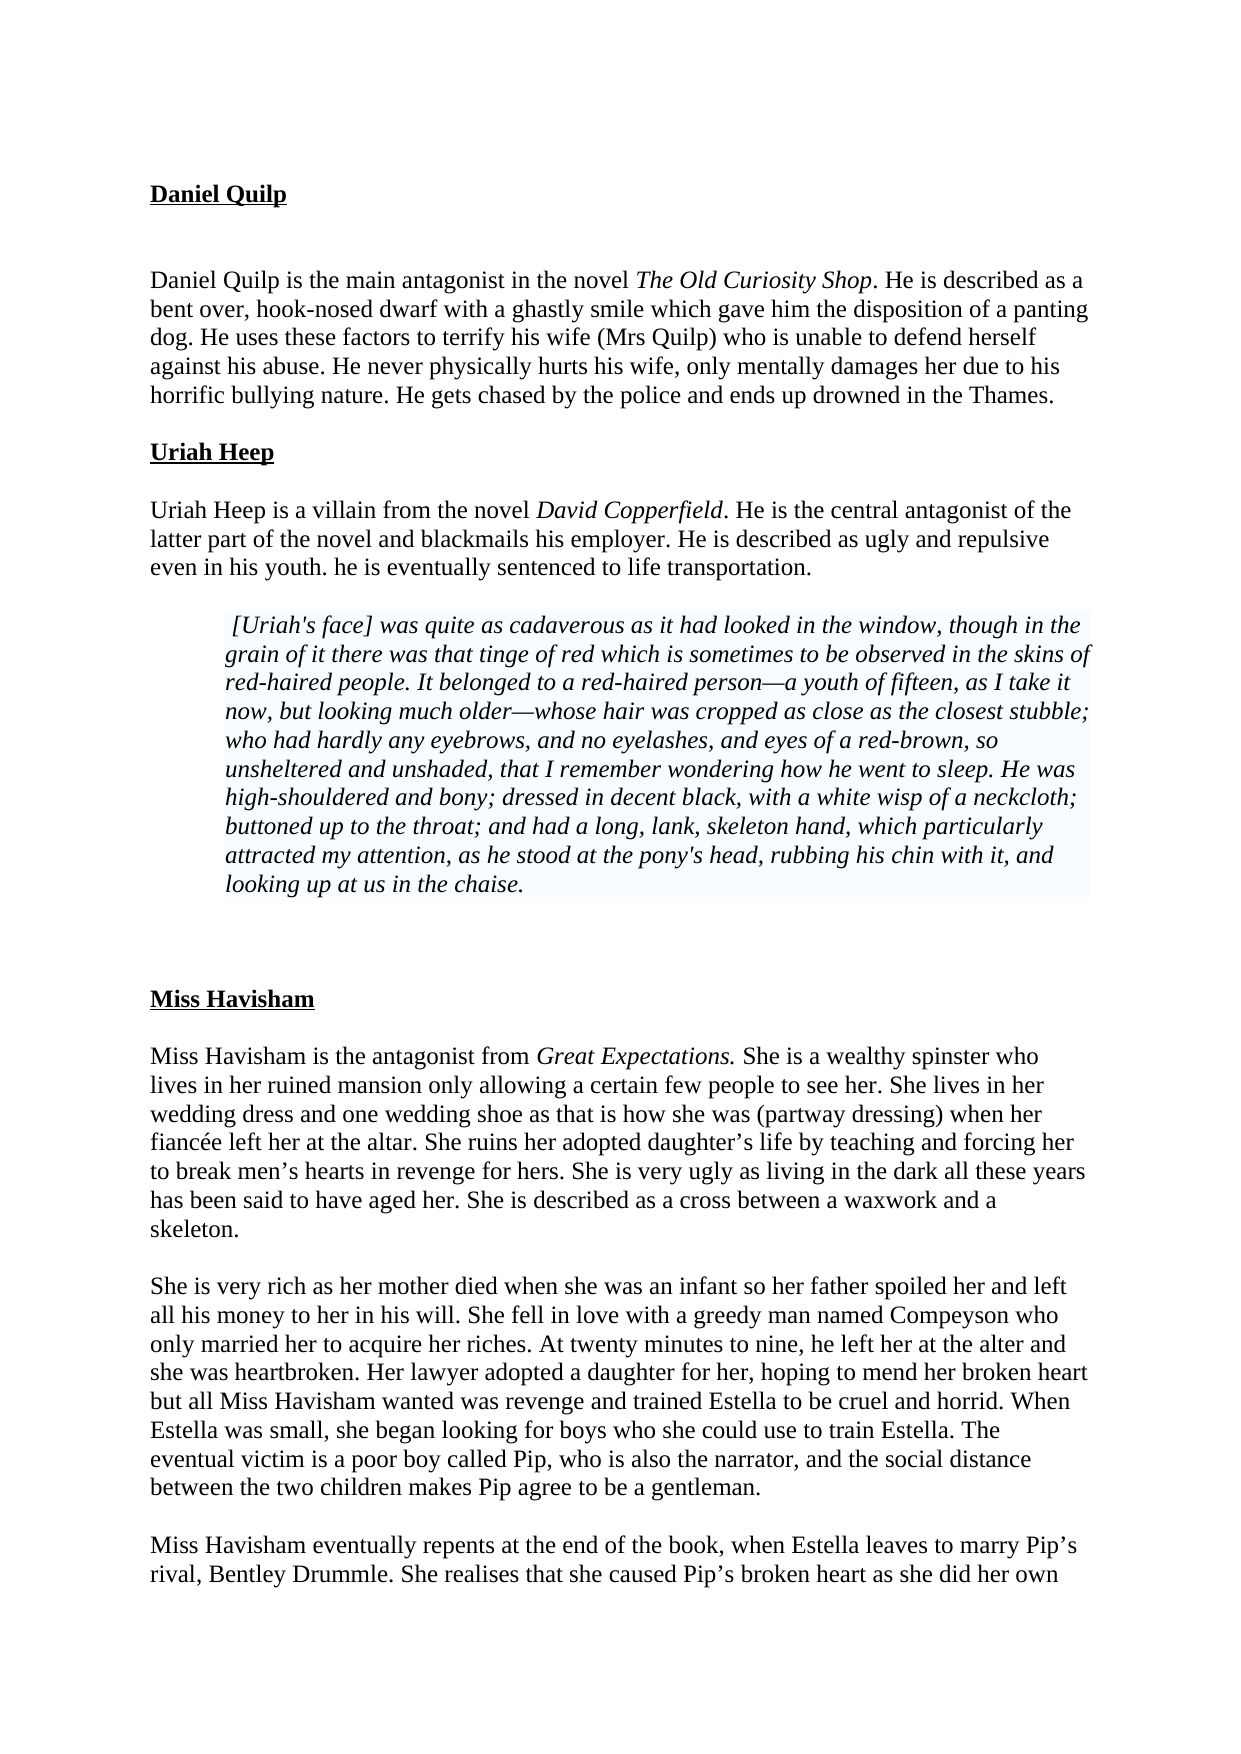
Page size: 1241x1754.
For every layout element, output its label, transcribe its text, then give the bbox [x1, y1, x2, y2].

text Daniel Quilp is the main antagonist in the novel The Old Curiosity Shop. He is described as a bent over, hook-nosed dwarf with a ghastly smile which gave him the disposition of a panting dog. He uses these factors to terrify his wife (Mrs Quilp) who is unable to defend herself against his abuse. He never physically hurts his wife, only mentally damages her due to his horrific bullying nature. He gets chased by the police and ends up drowned in the Thames. [150, 265, 1090, 409]
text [150, 1530, 1090, 1587]
text Miss Havisham is the antagonist from Great Expectations. She is a wealthy spinster who lives in her ruined mansion only allowing a certain few people to see her. She lives in her wedding dress and one wedding shoe as that is how she was (partway dressing) when her fiancée left her at the altar. She ruins her adopted daughter’s life by teaching and forcing her to break men’s hearts in revenge for hers. She is very ugly as living in the dark all these years has been said to have aged her. She is described as a cross between a waxwork and a skeleton. [150, 1041, 1090, 1242]
text Daniel Quilp [150, 179, 1090, 207]
text She is very rich as her mother died when she was an infant so her father spoiled her and left all his money to her in his will. She fell in love with a greedy man named Compeyson who only married her to acquire her riches. At twenty minutes to nine, he left her at the alter and she was heartbroken. Her lawyer adopted a daughter for her, hoping to mend her broken heart but all Miss Havisham wanted was revenge and trained Estella to be cruel and horrid. When Estella was small, she began looking for boys who she could use to train Estella. The eventual victim is a poor boy called Pip, who is also the narrator, and the social distance between the two children makes Pip agree to be a gentleman. [150, 1271, 1090, 1501]
text Miss Havisham [150, 984, 1090, 1012]
text Uriah Heep [150, 437, 1090, 466]
text [Uriah's face] was quite as cadaverous as it had looked in the window, though in the grain of it there was that tinge of red which is sometimes to be observed in the skins of red-haired people. It belonged to a red-haired person—a youth of fifteen, as I take it now, but looking much older—whose hair was cropped as close as the closest stubble; who had hardly any eyebrows, and no eyelashes, and eyes of a red-brown, so unsheltered and unshaded, that I remember wondering how he went to sleep. He was high-shouldered and bony; dressed in decent black, with a white wisp of a neckcloth; buttoned up to the throat; and had a long, lank, skeleton hand, which particularly attracted my attention, as he stood at the pony's head, rubbing his chin with it, and looking up at us in the chaise. [225, 610, 1090, 897]
text Uriah Heep is a villain from the novel David Copperfield. He is the central antagonist of the latter part of the novel and blackmails his employer. He is described as ugly and repulsive even in his youth. he is eventually sentenced to life transportation. [150, 495, 1090, 581]
